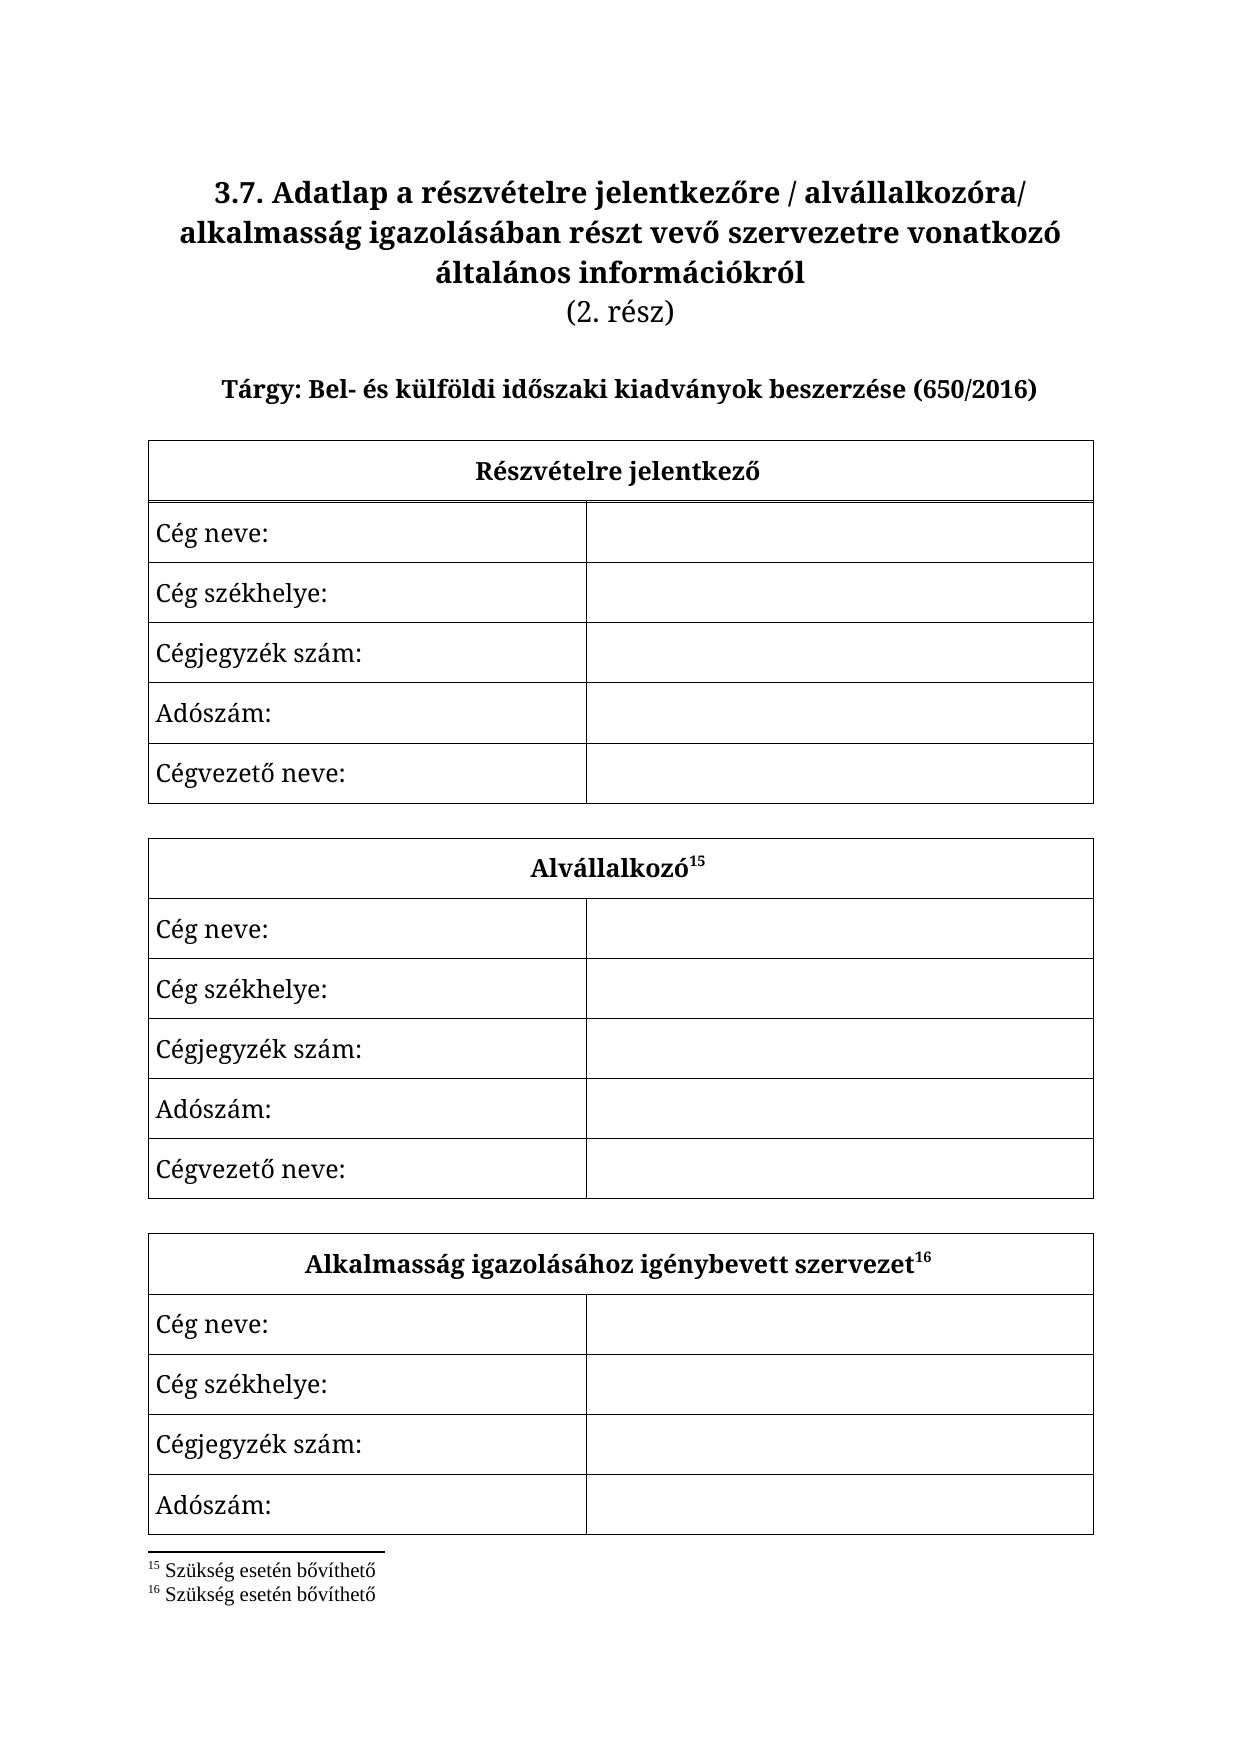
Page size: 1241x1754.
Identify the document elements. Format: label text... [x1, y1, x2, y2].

table_cell Cég neve: [149, 1295, 586, 1353]
table_cell Cég neve: [149, 503, 586, 562]
text Tárgy: Bel- és külföldi időszaki kiadványok beszerzése (650/2016) [221, 372, 1093, 406]
table_header Részvételre jelentkező [149, 441, 1093, 500]
table_cell [587, 744, 1093, 802]
table_cell [587, 623, 1093, 682]
text 3.7. Adatlap a részvételre jelentkezőre / alvállalkozóra/ alkalmasság igazolásában részt vevő szervezetre vonatkozó általános információkról (2. rész) [148, 173, 1093, 331]
table_cell [587, 1019, 1093, 1078]
table_cell Cégjegyzék szám: [149, 623, 586, 682]
table_cell Cégvezető neve: [149, 744, 586, 802]
table_cell [587, 503, 1093, 562]
table_cell [587, 683, 1093, 742]
table_cell [587, 1475, 1093, 1534]
table_cell [587, 1079, 1093, 1138]
table_cell Cég neve: [149, 899, 586, 958]
table_cell [587, 1415, 1093, 1474]
table_cell Cégjegyzék szám: [149, 1019, 586, 1078]
table_cell [587, 563, 1093, 622]
table_cell Adószám: [149, 1079, 586, 1138]
table_cell Cég székhelye: [149, 1355, 586, 1414]
table_header Alkalmasság igazolásához igénybevett szervezet [149, 1234, 1093, 1293]
table_cell Cég székhelye: [149, 563, 586, 622]
table_cell [587, 1139, 1093, 1198]
table_cell [587, 959, 1093, 1018]
table_cell [587, 1355, 1093, 1414]
table_cell [587, 1295, 1093, 1353]
table_header Alvállalkozó [149, 839, 1093, 898]
table_cell Adószám: [149, 1475, 586, 1534]
table_cell Cégjegyzék szám: [149, 1415, 586, 1474]
table_cell Cégvezető neve: [149, 1139, 586, 1198]
table_cell [587, 899, 1093, 958]
table_cell Cég székhelye: [149, 959, 586, 1018]
table_cell Adószám: [149, 683, 586, 742]
